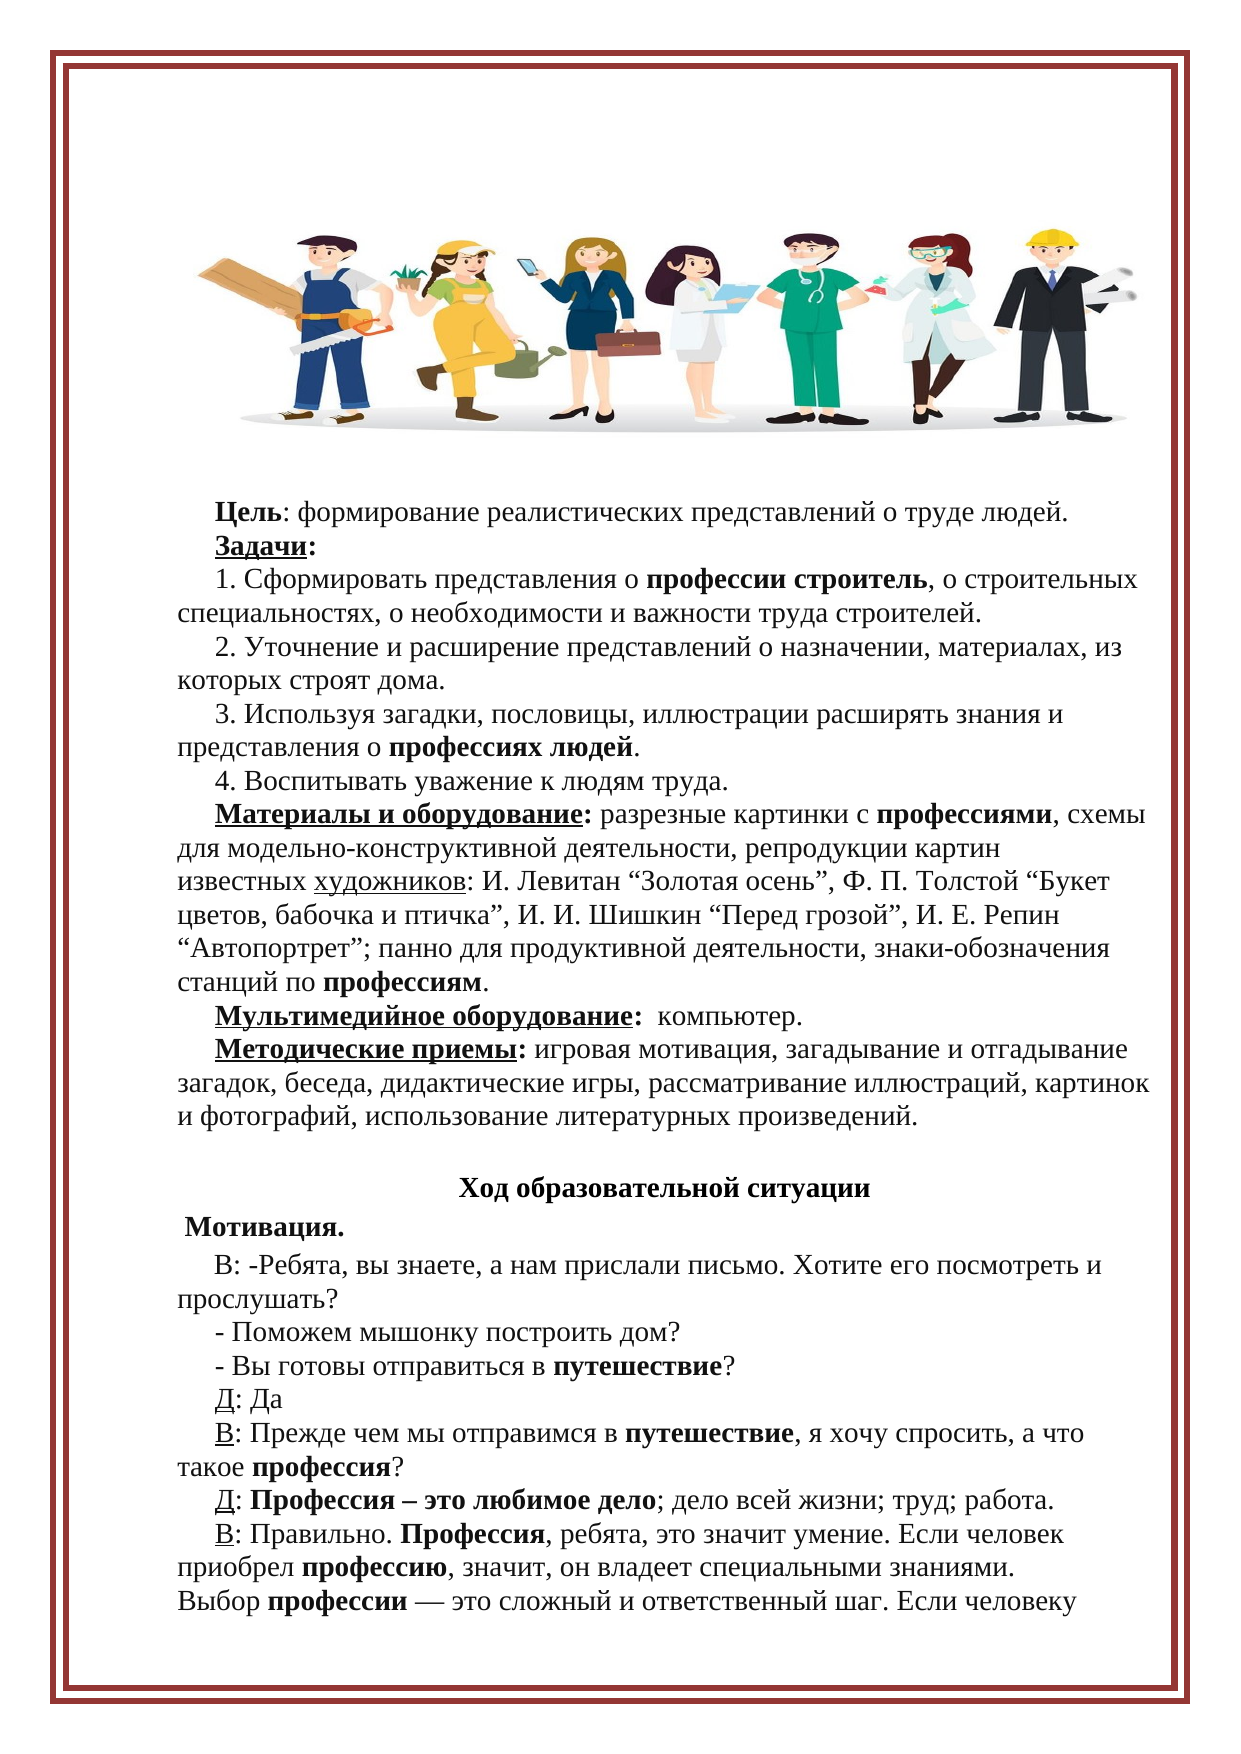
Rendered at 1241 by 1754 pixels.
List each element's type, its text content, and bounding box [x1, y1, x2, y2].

text Цель: формирование реалистических представлений о труде людей. [177, 495, 1152, 528]
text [177, 1516, 1152, 1616]
subtitle Мотивация. [177, 1209, 1152, 1242]
text Методические приемы: игровая мотивация, загадывание и отгадывание загадок, беседа, дидактические игры, рассматривание иллюстраций, картинок и фотографий, использование литературных произведений. [177, 1031, 1152, 1132]
text В: Прежде чем мы отправимся в путешествие, я хочу спросить, а что такое профессия? [177, 1415, 1152, 1482]
text В: -Ребята, вы знаете, а нам прислали письмо. Хотите его посмотреть и прослушать? [177, 1247, 1152, 1314]
text 3. Используя загадки, пословицы, иллюстрации расширять знания и представления о профессиях людей. [177, 696, 1152, 763]
text Мультимедийное оборудование: компьютер. [177, 998, 1152, 1031]
text Д: Да [177, 1382, 1152, 1415]
text 4. Воспитывать уважение к людям труда. [177, 763, 1152, 796]
text Д: Профессия – это любимое дело; дело всей жизни; труд; работа. [177, 1482, 1152, 1516]
text 1. Сформировать представления о профессии строитель, о строительных специальностях, о необходимости и важности труда строителей. [177, 562, 1152, 629]
text Материалы и оборудование: разрезные картинки с профессиями, схемы для модельно-конструктивной деятельности, репродукции картин известных художников: И. Левитан “Золотая осень”, Ф. П. Толстой “Букет цветов, бабочка и птичка”, И. И. Шишкин “Перед грозой”, И. Е. Репин “Автопортрет”; панно для продуктивной деятельности, знаки-обозначения станций по профессиям. [177, 796, 1152, 998]
text 2. Уточнение и расширение представлений о назначении, материалах, из которых строят дома. [177, 629, 1152, 696]
text - Вы готовы отправиться в путешествие? [177, 1348, 1152, 1382]
text Задачи: [177, 528, 1152, 562]
subtitle Ход образовательной ситуации [177, 1170, 1152, 1204]
text - Поможем мышонку построить дом? [177, 1314, 1152, 1348]
picture [177, 118, 1152, 495]
